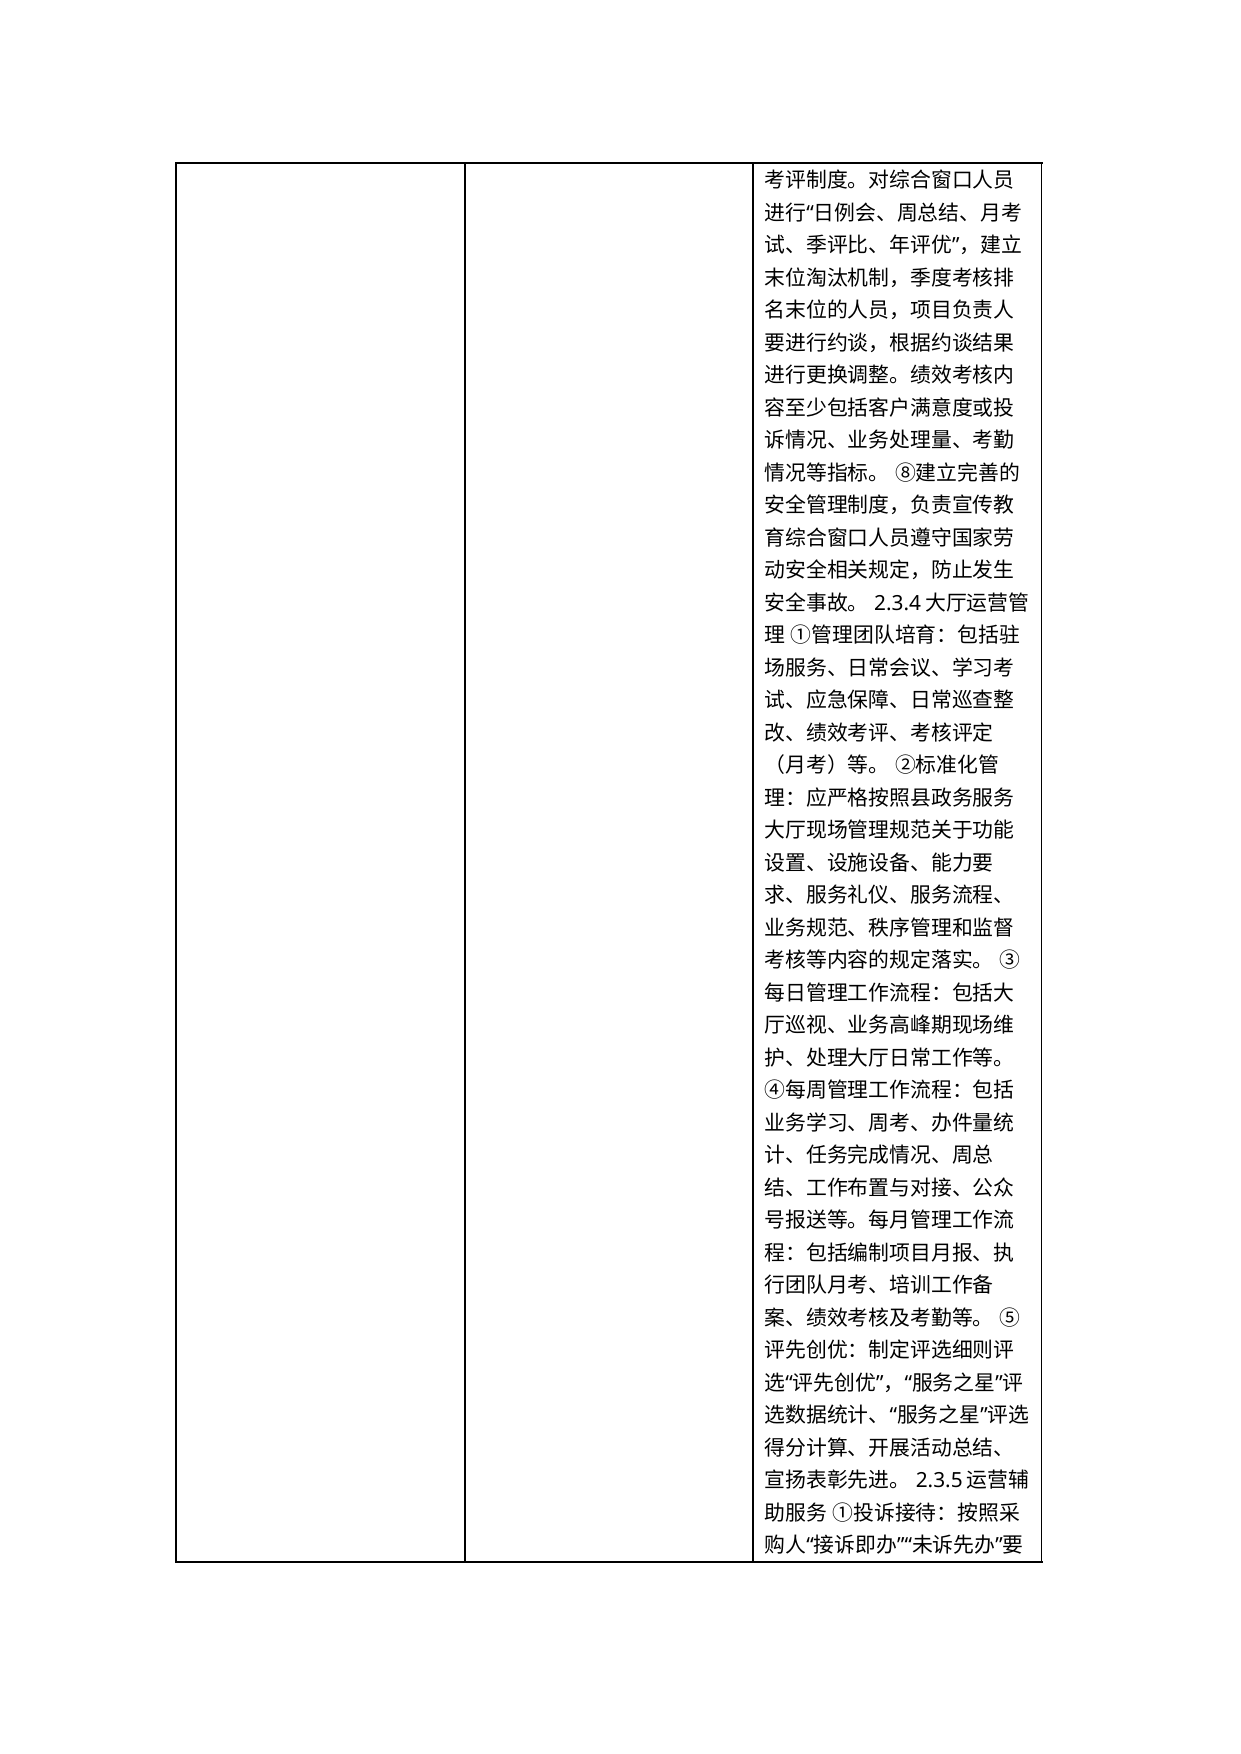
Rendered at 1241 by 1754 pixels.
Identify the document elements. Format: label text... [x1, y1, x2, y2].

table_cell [754, 164, 1041, 1561]
table_cell [466, 164, 752, 1561]
table_cell 2 [177, 164, 464, 1561]
